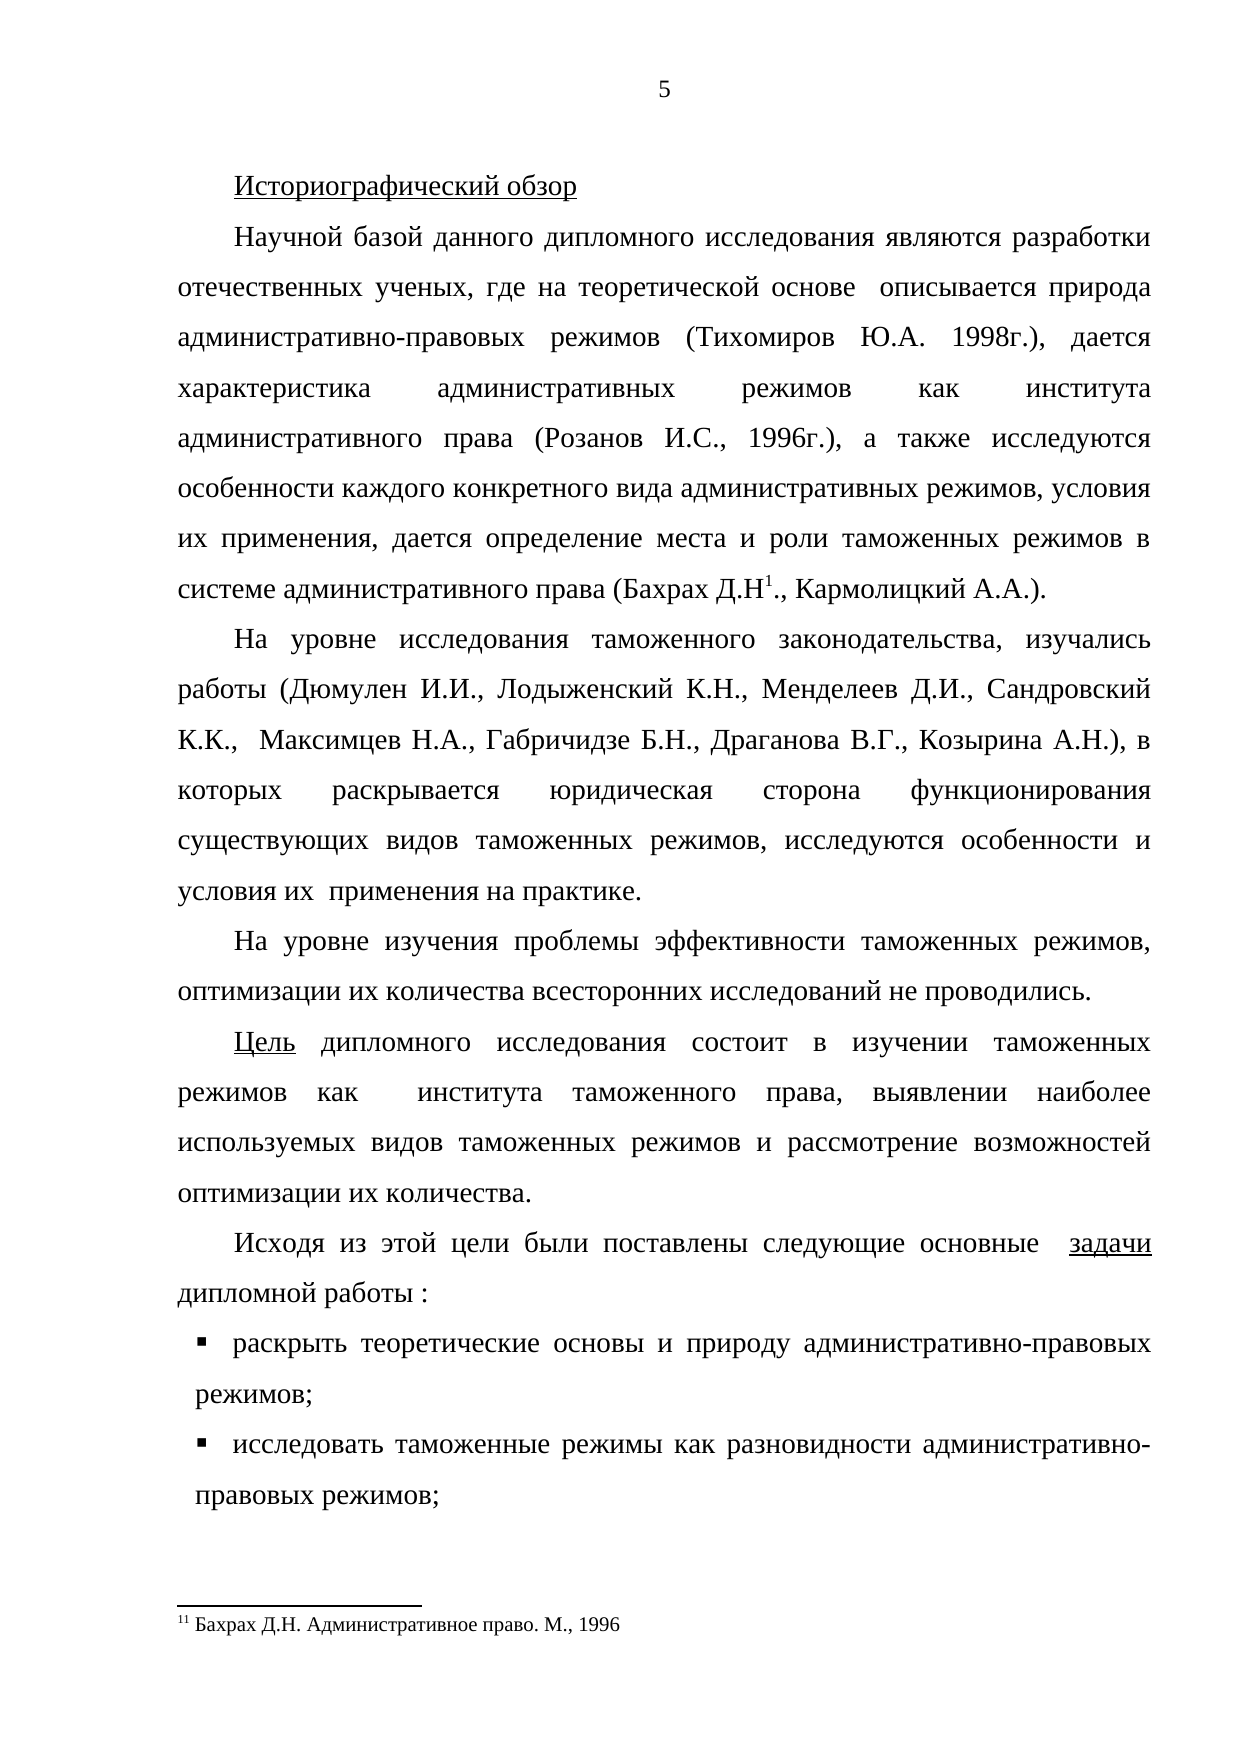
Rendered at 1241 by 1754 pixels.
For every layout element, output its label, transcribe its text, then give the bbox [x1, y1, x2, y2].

text Научной базой данного дипломного исследования являются разработки отечественных ученых, где на теоретической основе описывается природа административно-правовых режимов (Тихомиров Ю.А. 1998г.), дается характеристика административных режимов как института административного права (Розанов И.С., 1996г.), а также исследуются особенности каждого конкретного вида административных режимов, условия их применения, дается определение места и роли таможенных режимов в системе административного права (Бахрах Д.Н1., Кармолицкий А.А.). [177, 219, 1152, 604]
text На уровне исследования таможенного законодательства, изучались работы (Дюмулен И.И., Лодыженский К.Н., Менделеев Д.И., Сандровский К.К., Максимцев Н.А., Габричидзе Б.Н., Драганова В.Г., Козырина А.Н.), в которых раскрывается юридическая сторона функционирования существующих видов таможенных режимов, исследуются особенности и условия их применения на практике. [177, 621, 1152, 906]
text Историографический обзор [177, 168, 1152, 202]
list исследовать таможенные режимы как разновидности административно-правовых режимов; [195, 1426, 1152, 1510]
text Цель дипломного исследования состоит в изучении таможенных режимов как института таможенного права, выявлении наиболее используемых видов таможенных режимов и рассмотрение возможностей оптимизации их количества. [177, 1024, 1152, 1208]
text На уровне изучения проблемы эффективности таможенных режимов, оптимизации их количества всесторонних исследований не проводились. [177, 923, 1152, 1007]
list раскрыть теоретические основы и природу административно-правовых режимов; [195, 1326, 1152, 1409]
text Исходя из этой цели были поставлены следующие основные задачи дипломной работы : [177, 1225, 1152, 1309]
